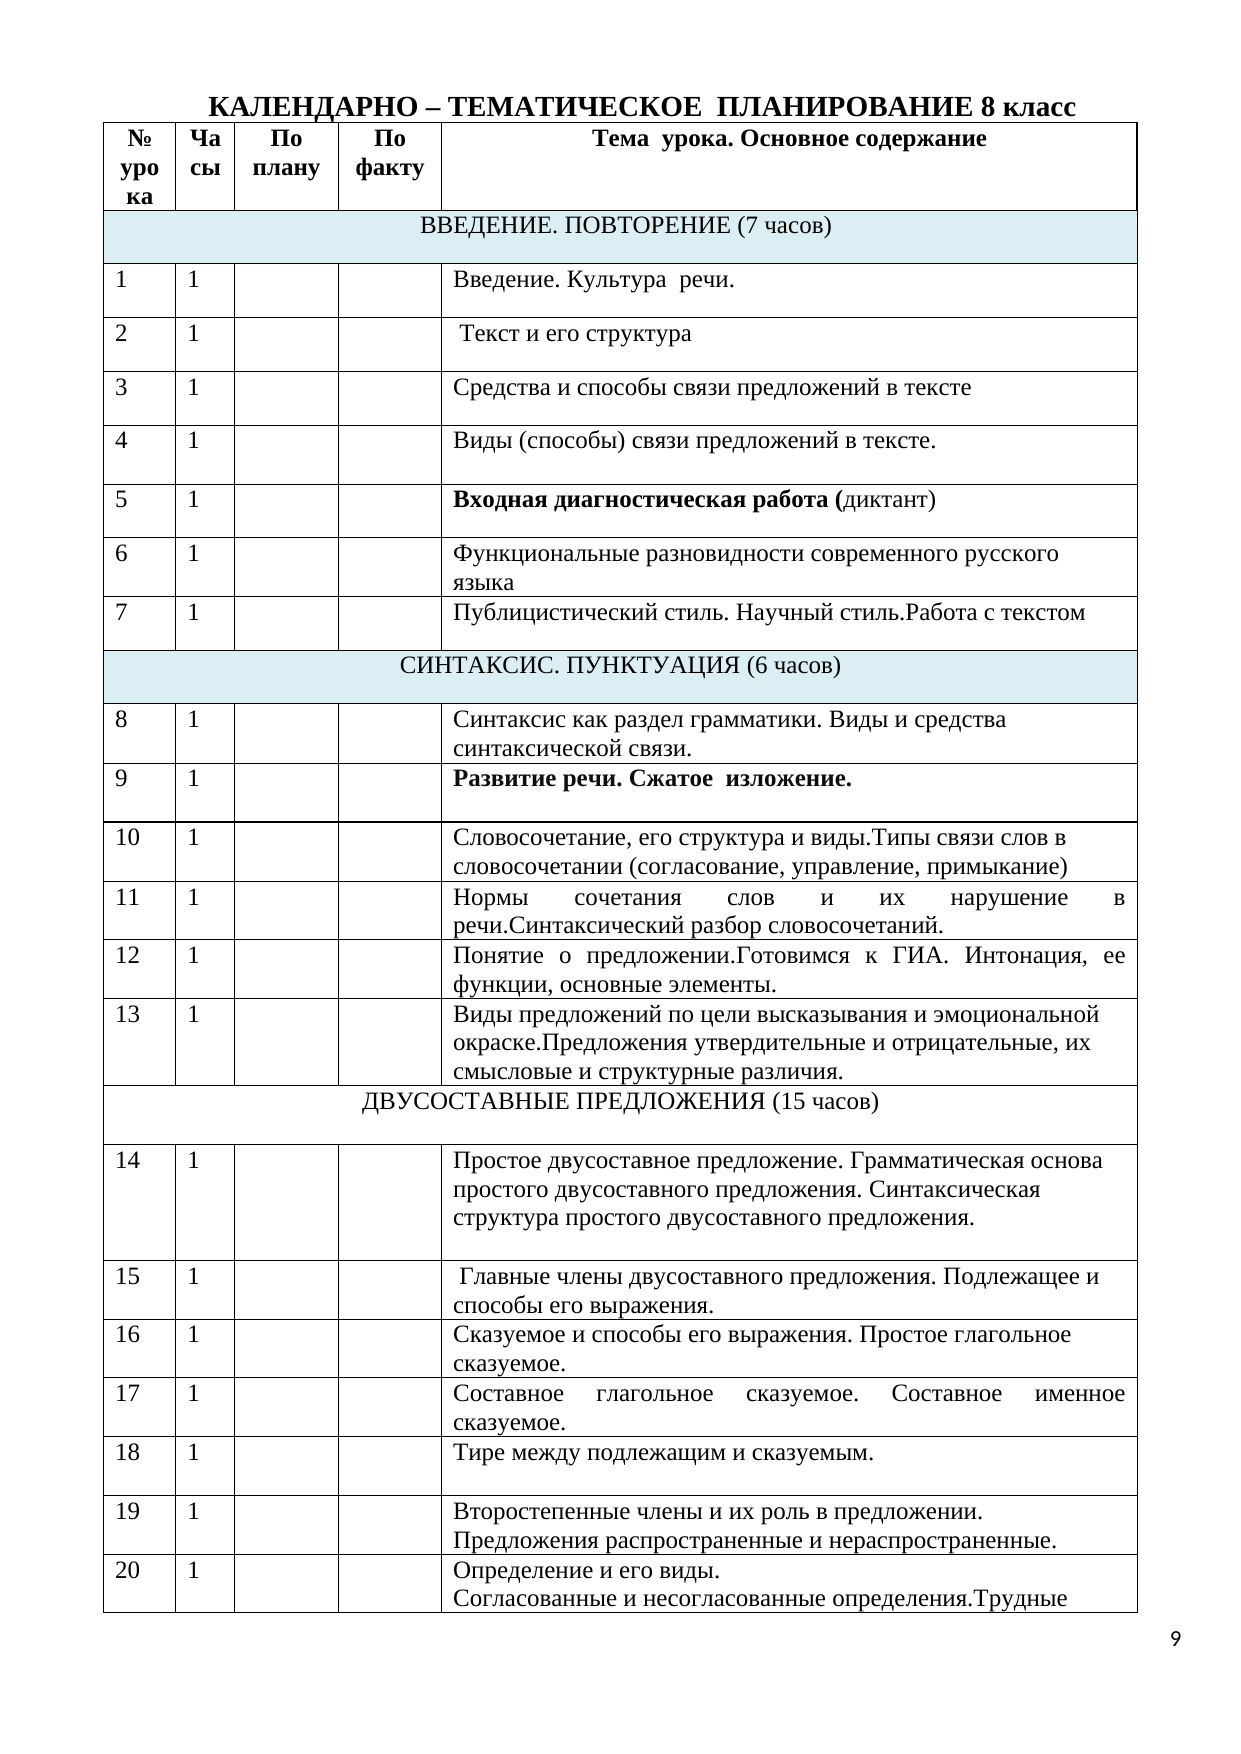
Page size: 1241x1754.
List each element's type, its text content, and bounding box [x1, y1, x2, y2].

table_cell 1 [176, 264, 234, 317]
table_cell 16 [104, 1320, 175, 1377]
table_cell 1 [176, 1496, 234, 1554]
table_cell 4 [104, 426, 175, 483]
table_cell 1 [176, 1437, 234, 1495]
table_cell 6 [104, 538, 175, 596]
table_cell 1 [176, 485, 234, 537]
table_cell [235, 882, 338, 939]
table_cell [235, 485, 338, 537]
table_cell Виды (способы) связи предложений в тексте. [442, 426, 1137, 483]
table_cell 1 [176, 426, 234, 483]
table_cell Главные члены двусоставного предложения. Подлежащее и способы его выражения. [442, 1261, 1137, 1318]
table_header Тема урока. Основное содержание [442, 123, 1136, 209]
table_cell 1 [176, 1378, 234, 1436]
table_cell 1 [104, 264, 175, 317]
table_cell [339, 426, 441, 483]
table_cell [339, 485, 441, 537]
table_cell Средства и способы связи предложений в тексте [442, 372, 1137, 424]
table_cell [235, 1261, 338, 1318]
table_cell Второстепенные члены и их роль в предложении. Предложения распространенные и нераспространенные. [442, 1496, 1137, 1554]
table_cell Синтаксис как раздел грамматики. Виды и средства синтаксической связи. [442, 704, 1137, 762]
table_cell Тире между подлежащим и сказуемым. [442, 1437, 1137, 1495]
table_cell [235, 318, 338, 371]
table_cell Развитие речи. Сжатое изложение. [442, 764, 1137, 821]
table_cell Понятие о предложении.Готовимся к ГИА. Интонация, ее функции, основные элементы. [442, 940, 1137, 998]
table_cell [339, 823, 441, 881]
table_cell Составное глагольное сказуемое. Составное именное сказуемое. [442, 1378, 1137, 1436]
table_header По факту [339, 123, 441, 209]
table_cell Функциональные разновидности современного русского языка [442, 538, 1137, 596]
table_cell 1 [176, 1555, 234, 1612]
table_cell Входная диагностическая работа (диктант) [442, 485, 1137, 537]
table_cell [235, 1320, 338, 1377]
table_cell 1 [176, 1145, 234, 1260]
table_cell [339, 597, 441, 649]
table_cell 12 [104, 940, 175, 998]
table_cell ВВЕДЕНИЕ. ПОВТОРЕНИЕ (7 часов) [104, 211, 1137, 263]
table_cell 1 [176, 372, 234, 424]
table_cell [339, 372, 441, 424]
table_cell 1 [176, 940, 234, 998]
table_cell 1 [176, 1320, 234, 1377]
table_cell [442, 1555, 1137, 1612]
table_cell 1 [176, 538, 234, 596]
table_cell 3 [104, 372, 175, 424]
table_header По плану [235, 123, 338, 209]
table_cell 19 [104, 1496, 175, 1554]
table_cell [235, 538, 338, 596]
table_cell 1 [176, 764, 234, 821]
table_cell 5 [104, 485, 175, 537]
table_cell 7 [104, 597, 175, 649]
table_cell [235, 1496, 338, 1554]
table_cell 1 [176, 823, 234, 881]
table_cell 2 [104, 318, 175, 371]
table_cell 1 [176, 999, 234, 1085]
table_cell 10 [104, 823, 175, 881]
table_cell 13 [104, 999, 175, 1085]
table_cell [235, 999, 338, 1085]
table_cell 14 [104, 1145, 175, 1260]
table_cell Простое двусоставное предложение. Грамматическая основа простого двусоставного предложения. Синтаксическая структура простого двусоставного предложения. [442, 1145, 1137, 1260]
table_cell [235, 1378, 338, 1436]
table_cell [339, 318, 441, 371]
table_cell Нормы сочетания слов и их нарушение в речи.Синтаксический разбор словосочетаний. [442, 882, 1137, 939]
table_cell СИНТАКСИС. ПУНКТУАЦИЯ (6 часов) [104, 651, 1137, 703]
table_cell 17 [104, 1378, 175, 1436]
table_header № урока [104, 123, 175, 209]
table_cell ДВУСОСТАВНЫЕ ПРЕДЛОЖЕНИЯ (15 часов) [104, 1086, 1137, 1144]
table_cell [339, 882, 441, 939]
table_cell [339, 1437, 441, 1495]
table_cell 8 [104, 704, 175, 762]
table_cell [235, 372, 338, 424]
table_cell [339, 940, 441, 998]
table_cell [235, 1145, 338, 1260]
table_cell 1 [176, 882, 234, 939]
table_header Часы [176, 123, 234, 209]
table_cell [339, 1320, 441, 1377]
table_cell [235, 764, 338, 821]
table_cell [339, 538, 441, 596]
table_cell [339, 264, 441, 317]
table_cell 1 [176, 318, 234, 371]
table_cell [235, 426, 338, 483]
table_cell Публицистический стиль. Научный стиль.Работа с текстом [442, 597, 1137, 649]
table_cell [339, 1145, 441, 1260]
table_cell [339, 1555, 441, 1612]
table_cell [235, 1437, 338, 1495]
table_cell Словосочетание, его структура и виды.Типы связи слов в словосочетании (согласование, управление, примыкание) [442, 823, 1137, 881]
table_cell [235, 1555, 338, 1612]
table_cell [339, 1261, 441, 1318]
table_cell [339, 704, 441, 762]
table_cell [339, 999, 441, 1085]
table_cell [339, 764, 441, 821]
table_cell 1 [176, 597, 234, 649]
table_cell 1 [176, 704, 234, 762]
table_cell 1 [176, 1261, 234, 1318]
table_cell 18 [104, 1437, 175, 1495]
table_cell [235, 823, 338, 881]
table_cell 20 [104, 1555, 175, 1612]
table_cell 15 [104, 1261, 175, 1318]
table_cell [235, 264, 338, 317]
table_cell [235, 940, 338, 998]
table_cell [339, 1378, 441, 1436]
table_cell [339, 1496, 441, 1554]
table_cell Введение. Культура речи. [442, 264, 1137, 317]
table_cell Виды предложений по цели высказывания и эмоциональной окраске.Предложения утвердительные и отрицательные, их смысловые и структурные различия. [442, 999, 1137, 1085]
table_cell 9 [104, 764, 175, 821]
table_cell [235, 597, 338, 649]
table_cell [235, 704, 338, 762]
text КАЛЕНДАРНО – ТЕМАТИЧЕСКОЕ ПЛАНИРОВАНИЕ 8 класс [103, 89, 1181, 122]
table_cell Сказуемое и способы его выражения. Простое глагольное сказуемое. [442, 1320, 1137, 1377]
table_cell 11 [104, 882, 175, 939]
table_cell Текст и его структура [442, 318, 1137, 371]
